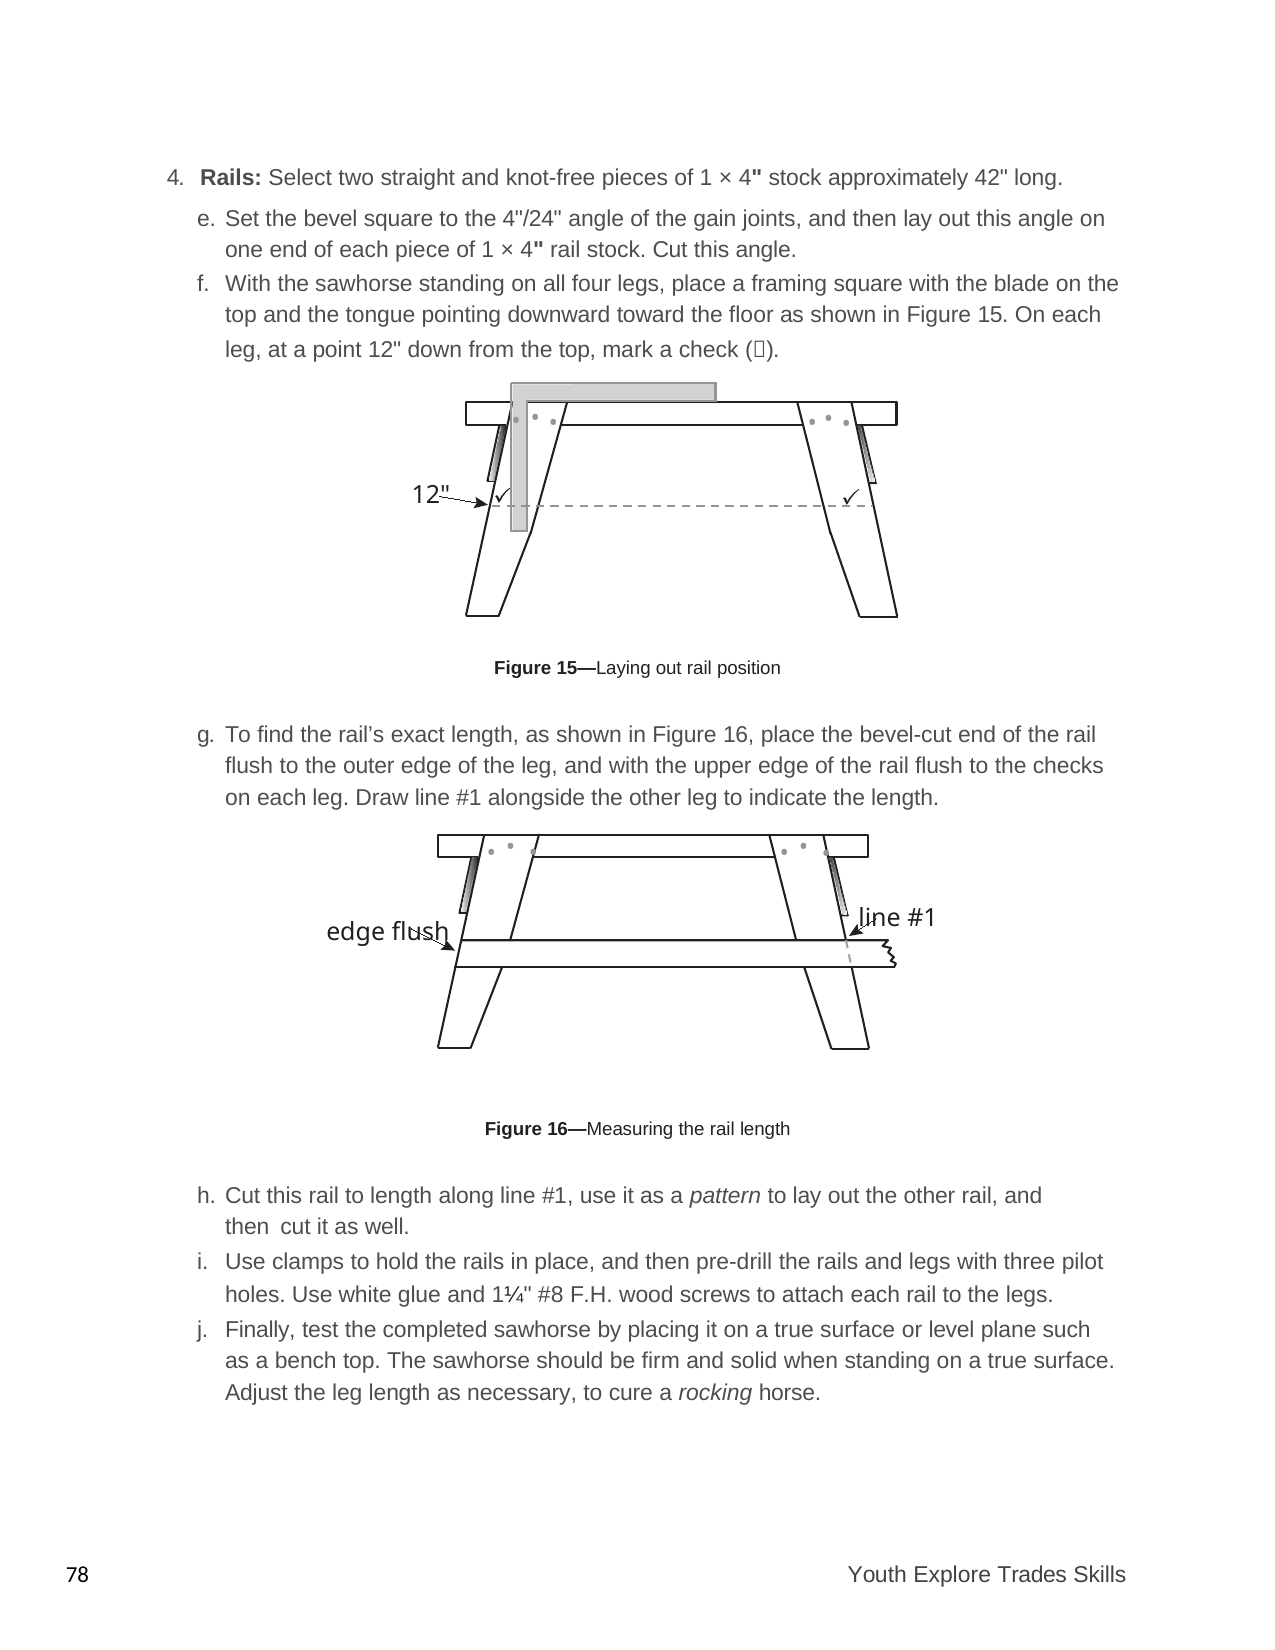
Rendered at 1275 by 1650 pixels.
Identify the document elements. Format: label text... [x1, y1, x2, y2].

picture [460, 857, 478, 899]
text Figure 15—Laying out rail position [92, 657, 1183, 678]
list Use clamps to hold the rails in place, and then pre-drill the rails and legs with three pilot holes. Use white glue and 1¼" #8 F.H. wood screws to attach each rail to the legs. [197, 1248, 1108, 1308]
picture [488, 426, 506, 481]
list Cut this rail to length along line #1, use it as a pattern to lay out the other rail, and then cut it as well. [197, 1182, 1092, 1240]
list Rails: Select two straight and knot-free pieces of 1 × 4" stock approximately 42" long. [167, 164, 1183, 190]
list To find the rail’s exact length, as shown in Figure 16, place the bevel-cut end of the rail flush to the outer edge of the leg, and with the upper edge of the rail flush to the checks on each leg. Draw line #1 alongside the other leg to indicate the length. [197, 721, 1108, 810]
picture [829, 870, 847, 899]
text edge flush line #1 [80, 899, 1183, 948]
list With the sawhorse standing on all four legs, place a framing square with the blade on the top and the tongue pointing downward toward the floor as shown in Figure 15. On each leg, at a point 12" down from the top, mark a check (). [197, 270, 1122, 365]
list Set the bevel square to the 4"/24" angle of the gain joints, and then lay out this angle on one end of each piece of 1 × 4" rail stock. Cut this angle. [197, 204, 1108, 262]
text Figure 16—Measuring the rail length [92, 1117, 1183, 1139]
picture [857, 425, 875, 482]
list Finally, test the completed sawhorse by placing it on a true surface or level plane such as a bench top. The sawhorse should be firm and solid when standing on a true surface. Adjust the leg length as necessary, to cure a rocking horse. [197, 1316, 1119, 1405]
subtitle • • • • • • [486, 828, 1183, 870]
